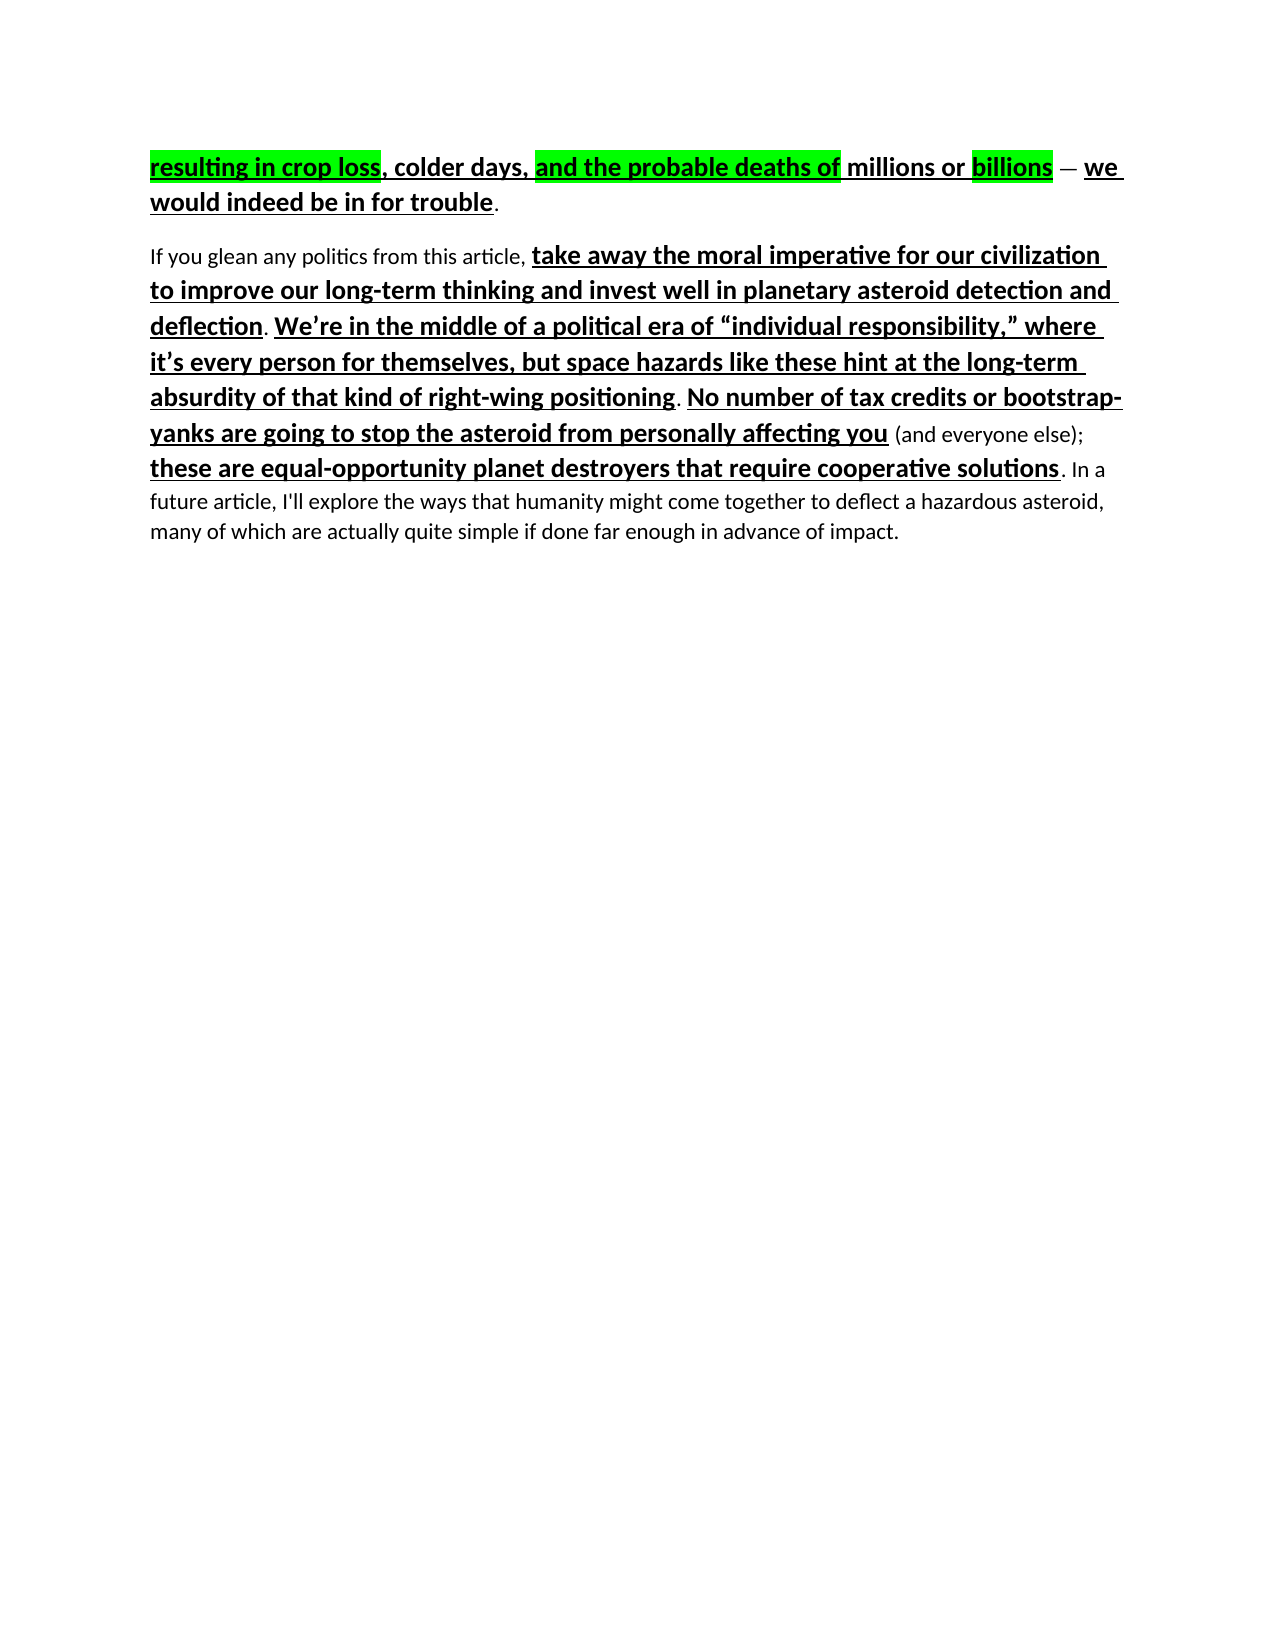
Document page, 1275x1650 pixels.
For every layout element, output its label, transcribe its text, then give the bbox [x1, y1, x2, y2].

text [150, 150, 1125, 219]
text If you glean any politics from this article, take away the moral imperative for our civilization to improve our long-term thinking and invest well in planetary asteroid detection and deflection. We’re in the middle of a political era of “individual responsibility,” where it’s every person for themselves, but space hazards like these hint at the long-term absurdity of that kind of right-wing positioning. No number of tax credits or bootstrap-yanks are going to stop the asteroid from personally affecting you (and everyone else); these are equal-opportunity planet destroyers that require cooperative solutions. In a future article, I'll explore the ways that humanity might come together to deflect a hazardous asteroid, many of which are actually quite simple if done far enough in advance of impact. [150, 238, 1125, 545]
